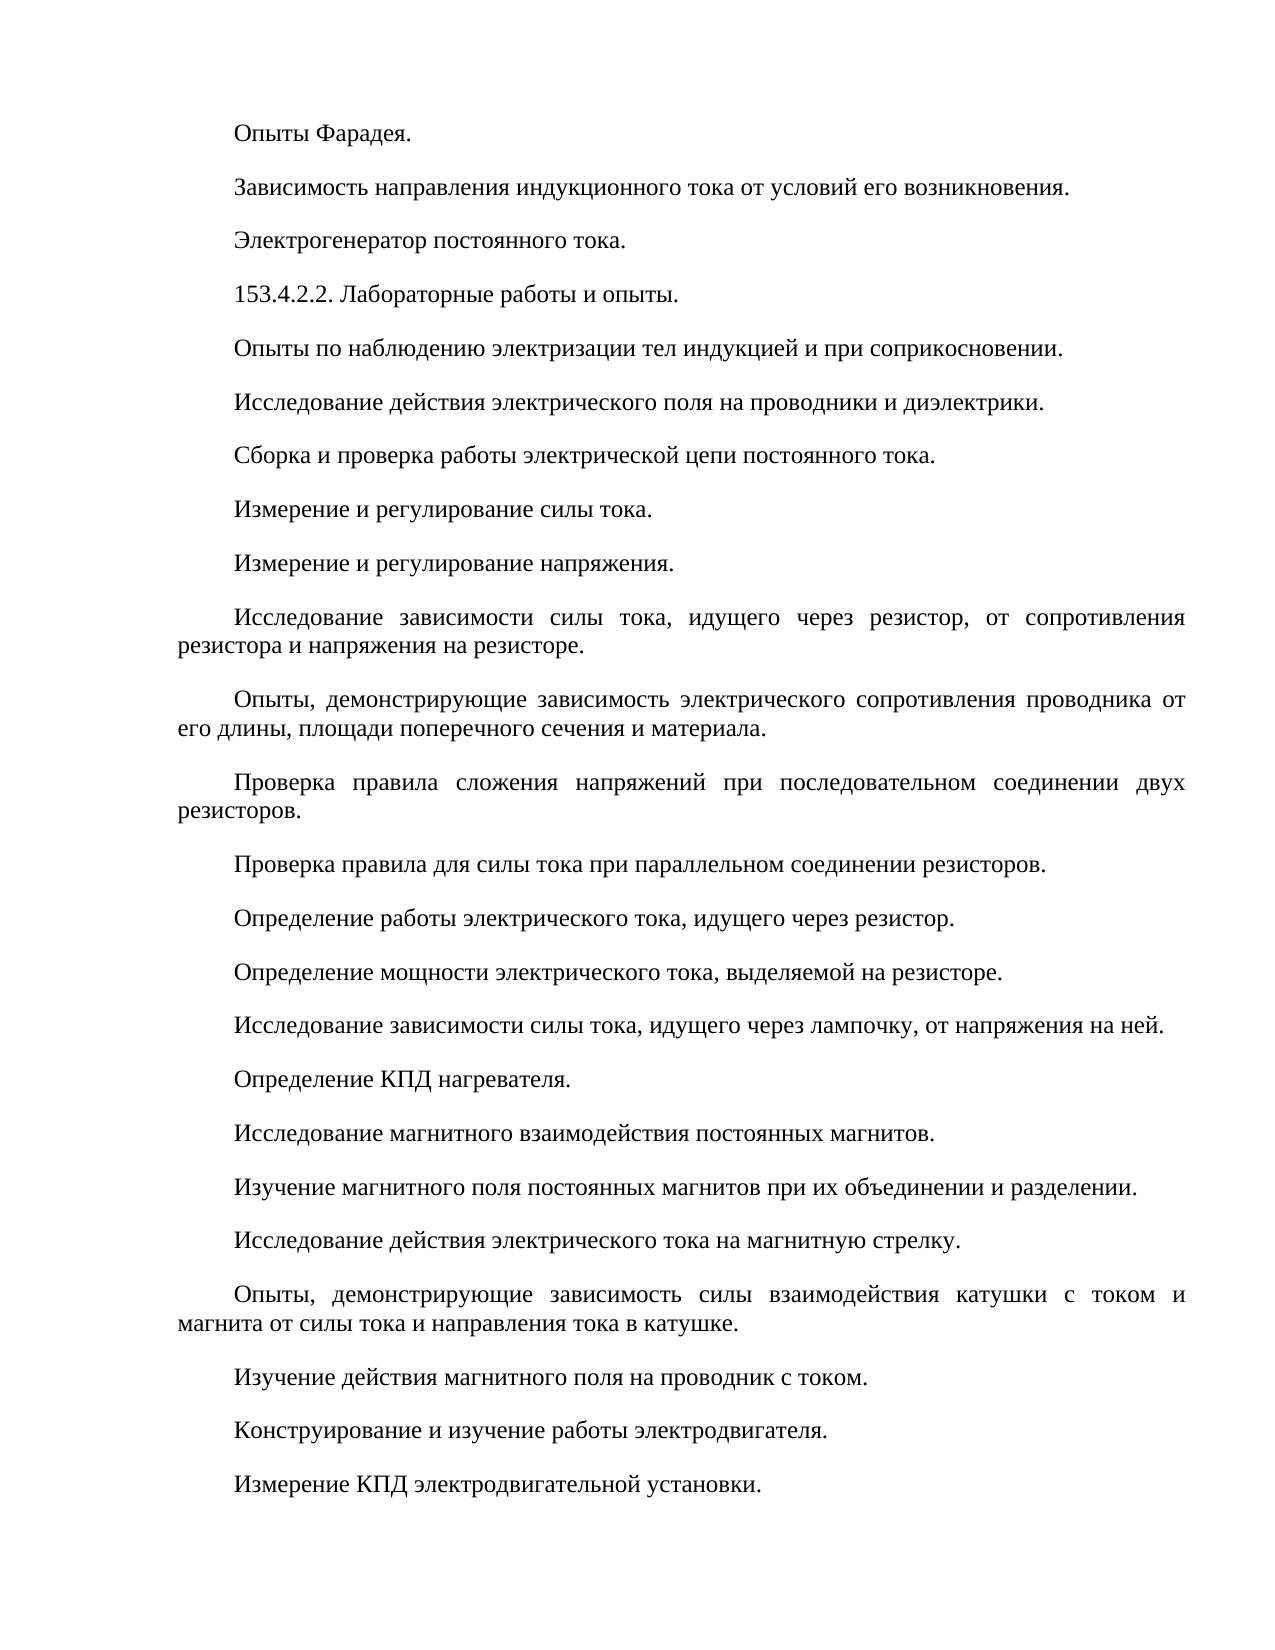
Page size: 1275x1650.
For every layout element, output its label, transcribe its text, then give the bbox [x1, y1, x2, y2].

text Изучение магнитного поля постоянных магнитов при их объединении и разделении. [177, 1172, 1186, 1201]
text Измерение и регулирование силы тока. [177, 494, 1186, 523]
text Изучение действия магнитного поля на проводник с током. [177, 1362, 1186, 1391]
text Исследование зависимости силы тока, идущего через резистор, от сопротивления резистора и напряжения на резисторе. [177, 602, 1186, 659]
text Опыты, демонстрирующие зависимость электрического сопротивления проводника от его длины, площади поперечного сечения и материала. [177, 684, 1186, 742]
text Электрогенератор постоянного тока. [177, 226, 1186, 254]
text Зависимость направления индукционного тока от условий его возникновения. [177, 172, 1186, 201]
text Опыты, демонстрирующие зависимость силы взаимодействия катушки с током и магнита от силы тока и направления тока в катушке. [177, 1279, 1186, 1337]
text Определение КПД нагревателя. [177, 1064, 1186, 1093]
text Исследование действия электрического тока на магнитную стрелку. [177, 1226, 1186, 1254]
text Исследование магнитного взаимодействия постоянных магнитов. [177, 1118, 1186, 1147]
text Конструирование и изучение работы электродвигателя. [177, 1416, 1186, 1444]
text Сборка и проверка работы электрической цепи постоянного тока. [177, 441, 1186, 469]
text Исследование действия электрического поля на проводники и диэлектрики. [177, 387, 1186, 416]
text Определение работы электрического тока, идущего через резистор. [177, 903, 1186, 932]
text Опыты по наблюдению электризации тел индукцией и при соприкосновении. [177, 333, 1186, 362]
text Измерение и регулирование напряжения. [177, 548, 1186, 577]
text Измерение КПД электродвигательной установки. [177, 1469, 1186, 1498]
text 153.4.2.2. Лабораторные работы и опыты. [177, 279, 1186, 308]
text Определение мощности электрического тока, выделяемой на резисторе. [177, 957, 1186, 986]
text Опыты Фарадея. [177, 118, 1186, 147]
text Проверка правила для силы тока при параллельном соединении резисторов. [177, 849, 1186, 878]
text Исследование зависимости силы тока, идущего через лампочку, от напряжения на ней. [177, 1011, 1186, 1039]
text Проверка правила сложения напряжений при последовательном соединении двух резисторов. [177, 767, 1186, 824]
